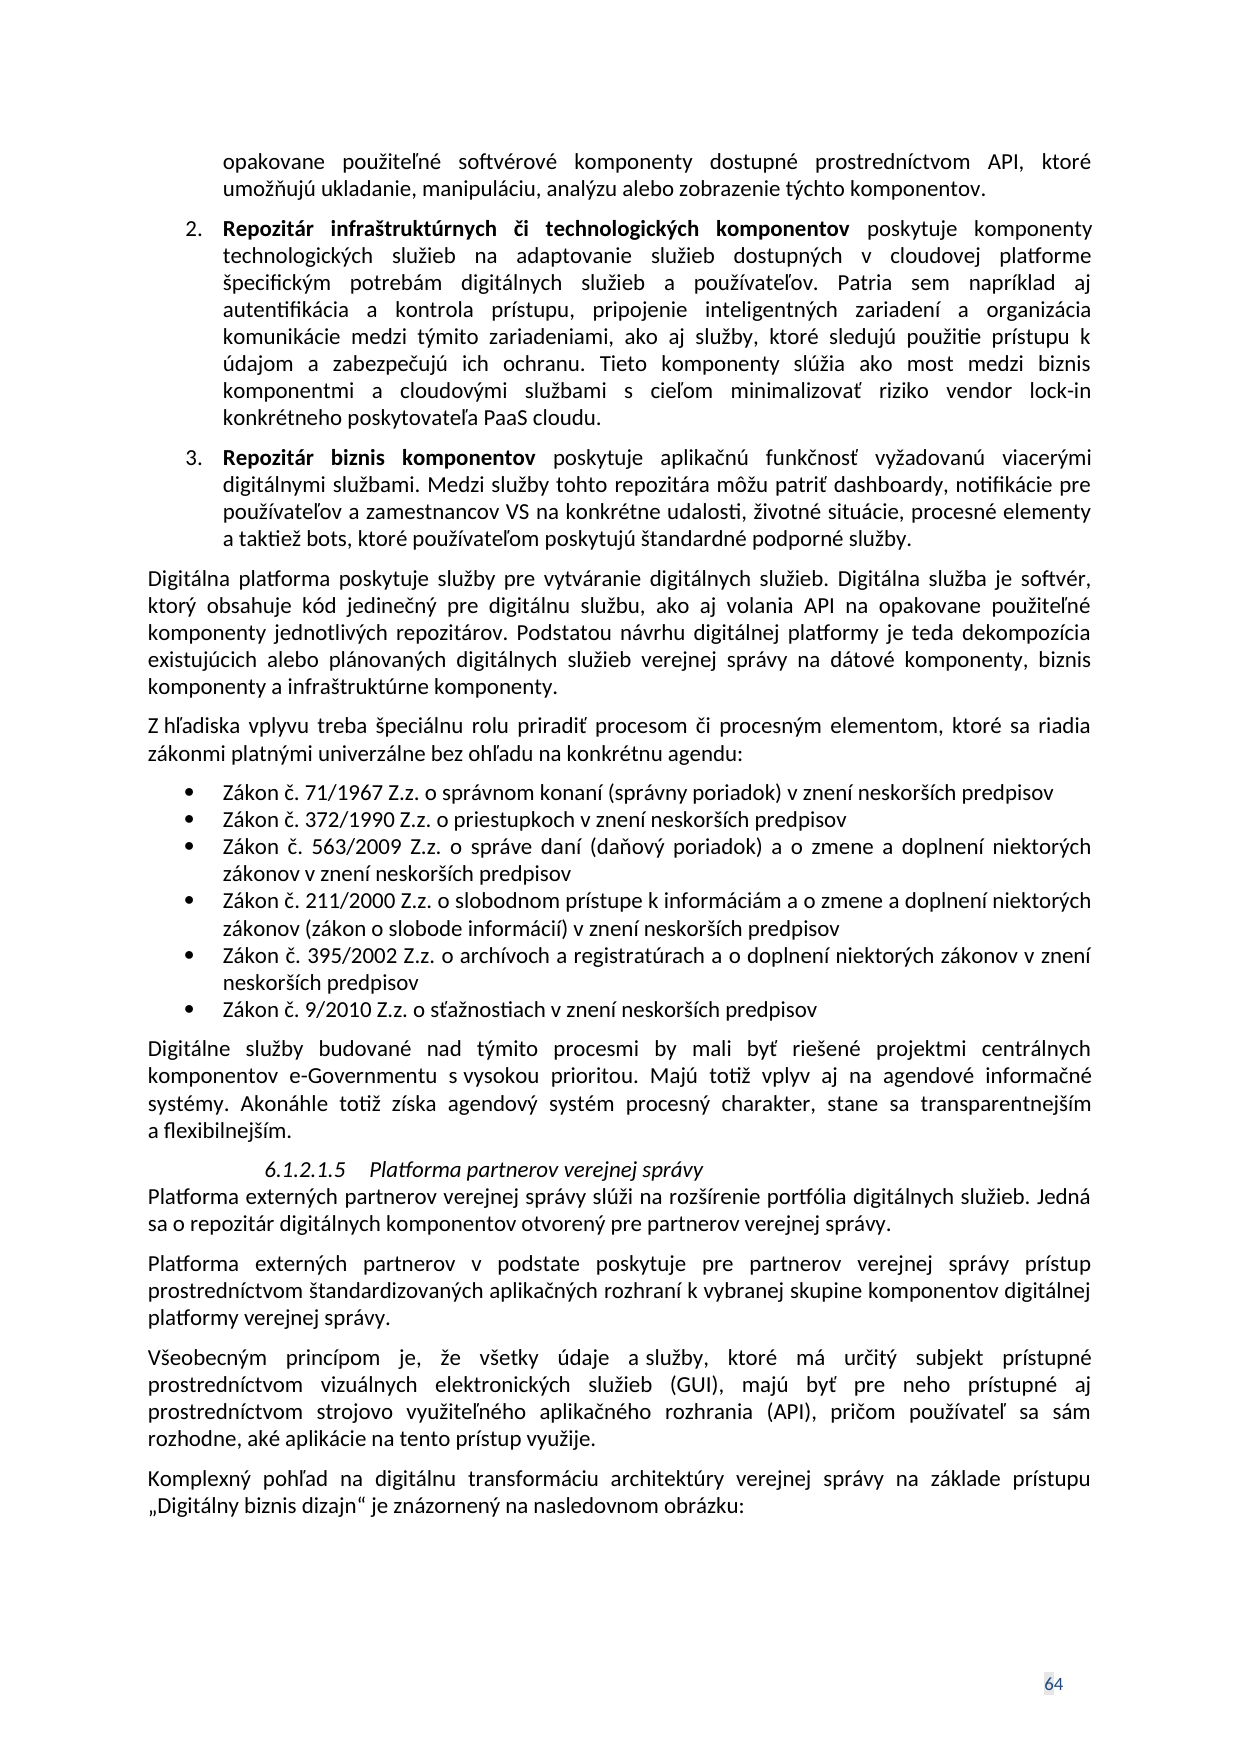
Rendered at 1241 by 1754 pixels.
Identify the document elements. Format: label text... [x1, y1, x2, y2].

text Platforma externých partnerov verejnej správy slúži na rozšírenie portfólia digitálnych služieb. Jedná sa o repozitár digitálnych komponentov otvorený pre partnerov verejnej správy. [148, 1183, 1093, 1237]
text Všeobecným princípom je, že všetky údaje a služby, ktoré má určitý subjekt prístupné prostredníctvom vizuálnych elektronických služieb (GUI), majú byť pre neho prístupné aj prostredníctvom strojovo využiteľného aplikačného rozhrania (API), pričom používateľ sa sám rozhodne, aké aplikácie na tento prístup využije. [148, 1343, 1093, 1452]
subtitle Platforma partnerov verejnej správy [264, 1156, 1093, 1183]
list Zákon č. 395/2002 Z.z. o archívoch a registratúrach a o doplnení niektorých zákonov v znení neskorších predpisov [185, 941, 1093, 996]
text Digitálna platforma poskytuje služby pre vytváranie digitálnych služieb. Digitálna služba je softvér, ktorý obsahuje kód jedinečný pre digitálnu službu, ako aj volania API na opakovane použiteľné komponenty jednotlivých repozitárov. Podstatou návrhu digitálnej platformy je teda dekompozícia existujúcich alebo plánovaných digitálnych služieb verejnej správy na dátové komponenty, biznis komponenty a infraštruktúrne komponenty. [148, 564, 1093, 700]
list Zákon č. 211/2000 Z.z. o slobodnom prístupe k informáciám a o zmene a doplnení niektorých zákonov (zákon o slobode informácií) v znení neskorších predpisov [185, 887, 1093, 941]
text Komplexný pohľad na digitálnu transformáciu architektúry verejnej správy na základe prístupu „Digitálny biznis dizajn“ je znázornený na nasledovnom obrázku: [148, 1464, 1093, 1518]
list Zákon č. 9/2010 Z.z. o sťažnostiach v znení neskorších predpisov [185, 996, 1093, 1023]
list Zákon č. 372/1990 Z.z. o priestupkoch v znení neskorších predpisov [185, 806, 1093, 833]
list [185, 148, 1093, 202]
list Zákon č. 71/1967 Z.z. o správnom konaní (správny poriadok) v znení neskorších predpisov [185, 779, 1093, 806]
list Repozitár biznis komponentov poskytuje aplikačnú funkčnosť vyžadovanú viacerými digitálnymi službami. Medzi služby tohto repozitára môžu patriť dashboardy, notifikácie pre používateľov a zamestnancov VS na konkrétne udalosti, životné situácie, procesné elementy a taktiež bots, ktoré používateľom poskytujú štandardné podporné služby. [185, 443, 1093, 552]
list Zákon č. 563/2009 Z.z. o správe daní (daňový poriadok) a o zmene a doplnení niektorých zákonov v znení neskorších predpisov [185, 833, 1093, 887]
list Repozitár infraštruktúrnych či technologických komponentov poskytuje komponenty technologických služieb na adaptovanie služieb dostupných v cloudovej platforme špecifickým potrebám digitálnych služieb a používateľov. Patria sem napríklad aj autentifikácia a kontrola prístupu, pripojenie inteligentných zariadení a organizácia komunikácie medzi týmito zariadeniami, ako aj služby, ktoré sledujú použitie prístupu k údajom a zabezpečujú ich ochranu. Tieto komponenty slúžia ako most medzi biznis komponentmi a cloudovými službami s cieľom minimalizovať riziko vendor lock-in konkrétneho poskytovateľa PaaS cloudu. [185, 214, 1093, 431]
text Z hľadiska vplyvu treba špeciálnu rolu priradiť procesom či procesným elementom, ktoré sa riadia zákonmi platnými univerzálne bez ohľadu na konkrétnu agendu: [148, 712, 1093, 766]
text Platforma externých partnerov v podstate poskytuje pre partnerov verejnej správy prístup prostredníctvom štandardizovaných aplikačných rozhraní k vybranej skupine komponentov digitálnej platformy verejnej správy. [148, 1250, 1093, 1331]
text Digitálne služby budované nad týmito procesmi by mali byť riešené projektmi centrálnych komponentov e-Governmentu s vysokou prioritou. Majú totiž vplyv aj na agendové informačné systémy. Akonáhle totiž získa agendový systém procesný charakter, stane sa transparentnejším a flexibilnejším. [148, 1035, 1093, 1143]
